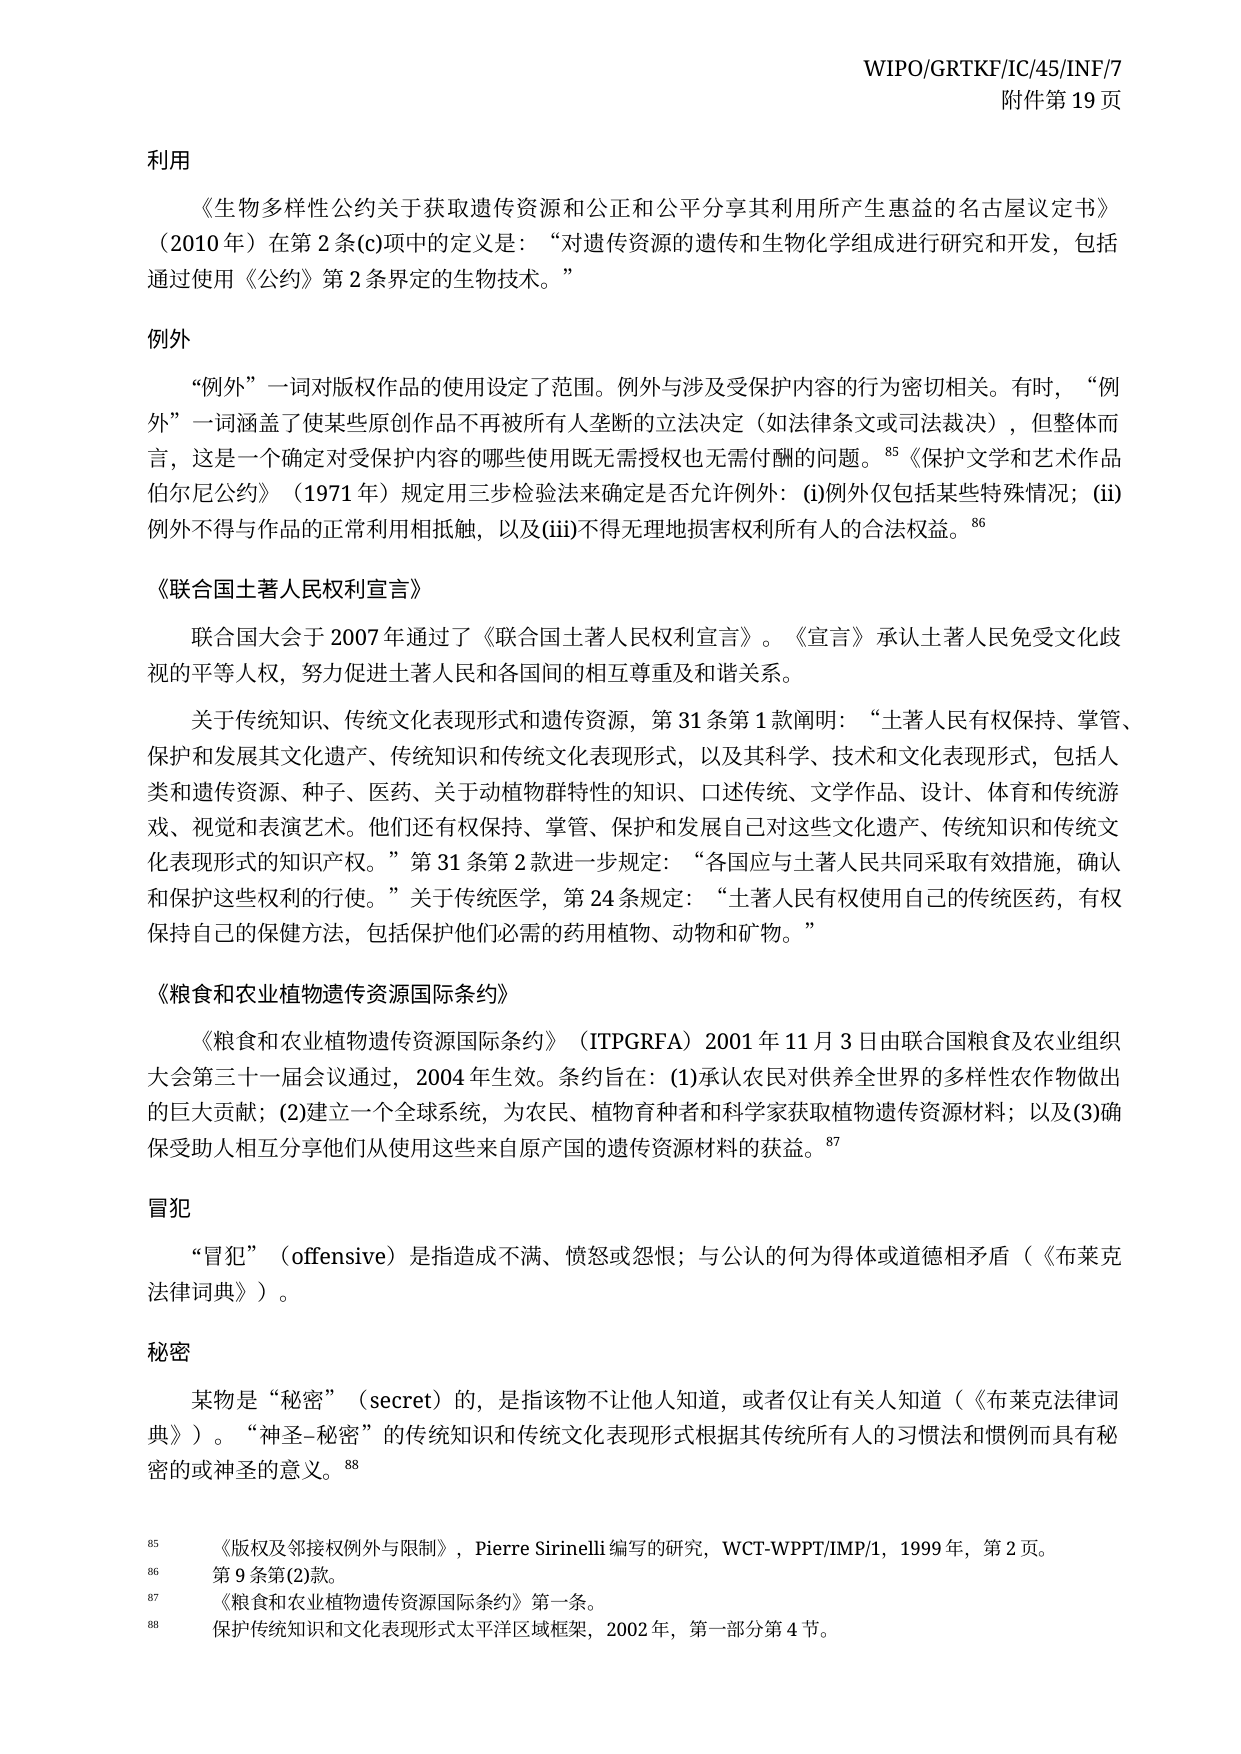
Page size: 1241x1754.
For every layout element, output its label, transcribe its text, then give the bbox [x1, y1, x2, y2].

text 《粮食和农业植物遗传资源国际条约》 [148, 973, 1122, 1008]
text 《联合国土著人民权利宣言》 [148, 569, 1122, 604]
text “冒犯”（offensive）是指造成不满、愤怒或怨恨；与公认的何为得体或道德相矛盾（《布莱克法律词典》）。 [148, 1235, 1122, 1306]
text 秘密 [148, 1331, 1122, 1367]
text 联合国大会于2007年通过了《联合国土著人民权利宣言》。《宣言》承认土著人民免受文化歧视的平等人权，努力促进土著人民和各国间的相互尊重及和谐关系。 [148, 617, 1122, 687]
text 冒犯 [148, 1187, 1122, 1223]
text “例外”一词对版权作品的使用设定了范围。例外与涉及受保护内容的行为密切相关。有时，“例外”一词涵盖了使某些原创作品不再被所有人垄断的立法决定（如法律条文或司法裁决），但整体而言，这是一个确定对受保护内容的哪些使用既无需授权也无需付酬的问题。《保护文学和艺术作品伯尔尼公约》（1971年）规定用三步检验法来确定是否允许例外：(i)例外仅包括某些特殊情况；(ii)例外不得与作品的正常利用相抵触，以及(iii)不得无理地损害权利所有人的合法权益。 [148, 367, 1122, 544]
text 例外 [148, 319, 1122, 354]
text 《生物多样性公约关于获取遗传资源和公正和公平分享其利用所产生惠益的名古屋议定书》（2010年）在第2条(c)项中的定义是：“对遗传资源的遗传和生物化学组成进行研究和开发，包括通过使用《公约》第2条界定的生物技术。” [148, 187, 1122, 294]
text 《粮食和农业植物遗传资源国际条约》（ITPGRFA）2001年11月3日由联合国粮食及农业组织大会第三十一届会议通过，2004年生效。条约旨在：(1)承认农民对供养全世界的多样性农作物做出的巨大贡献；(2)建立一个全球系统，为农民、植物育种者和科学家获取植物遗传资源材料；以及(3)确保受助人相互分享他们从使用这些来自原产国的遗传资源材料的获益。 [148, 1021, 1122, 1162]
text 关于传统知识、传统文化表现形式和遗传资源，第31条第1款阐明：“土著人民有权保持、掌管、保护和发展其文化遗产、传统知识和传统文化表现形式，以及其科学、技术和文化表现形式，包括人类和遗传资源、种子、医药、关于动植物群特性的知识、口述传统、文学作品、设计、体育和传统游戏、视觉和表演艺术。他们还有权保持、掌管、保护和发展自己对这些文化遗产、传统知识和传统文化表现形式的知识产权。”第31条第2款进一步规定：“各国应与土著人民共同采取有效措施，确认和保护这些权利的行使。”关于传统医学，第24条规定：“土著人民有权使用自己的传统医药，有权保持自己的保健方法，包括保护他们必需的药用植物、动物和矿物。” [148, 700, 1122, 948]
text 利用 [148, 139, 1122, 175]
text 某物是“秘密”（secret）的，是指该物不让他人知道，或者仅让有关人知道（《布莱克法律词典》）。“神圣–秘密”的传统知识和传统文化表现形式根据其传统所有人的习惯法和惯例而具有秘密的或神圣的意义。 [148, 1379, 1122, 1485]
